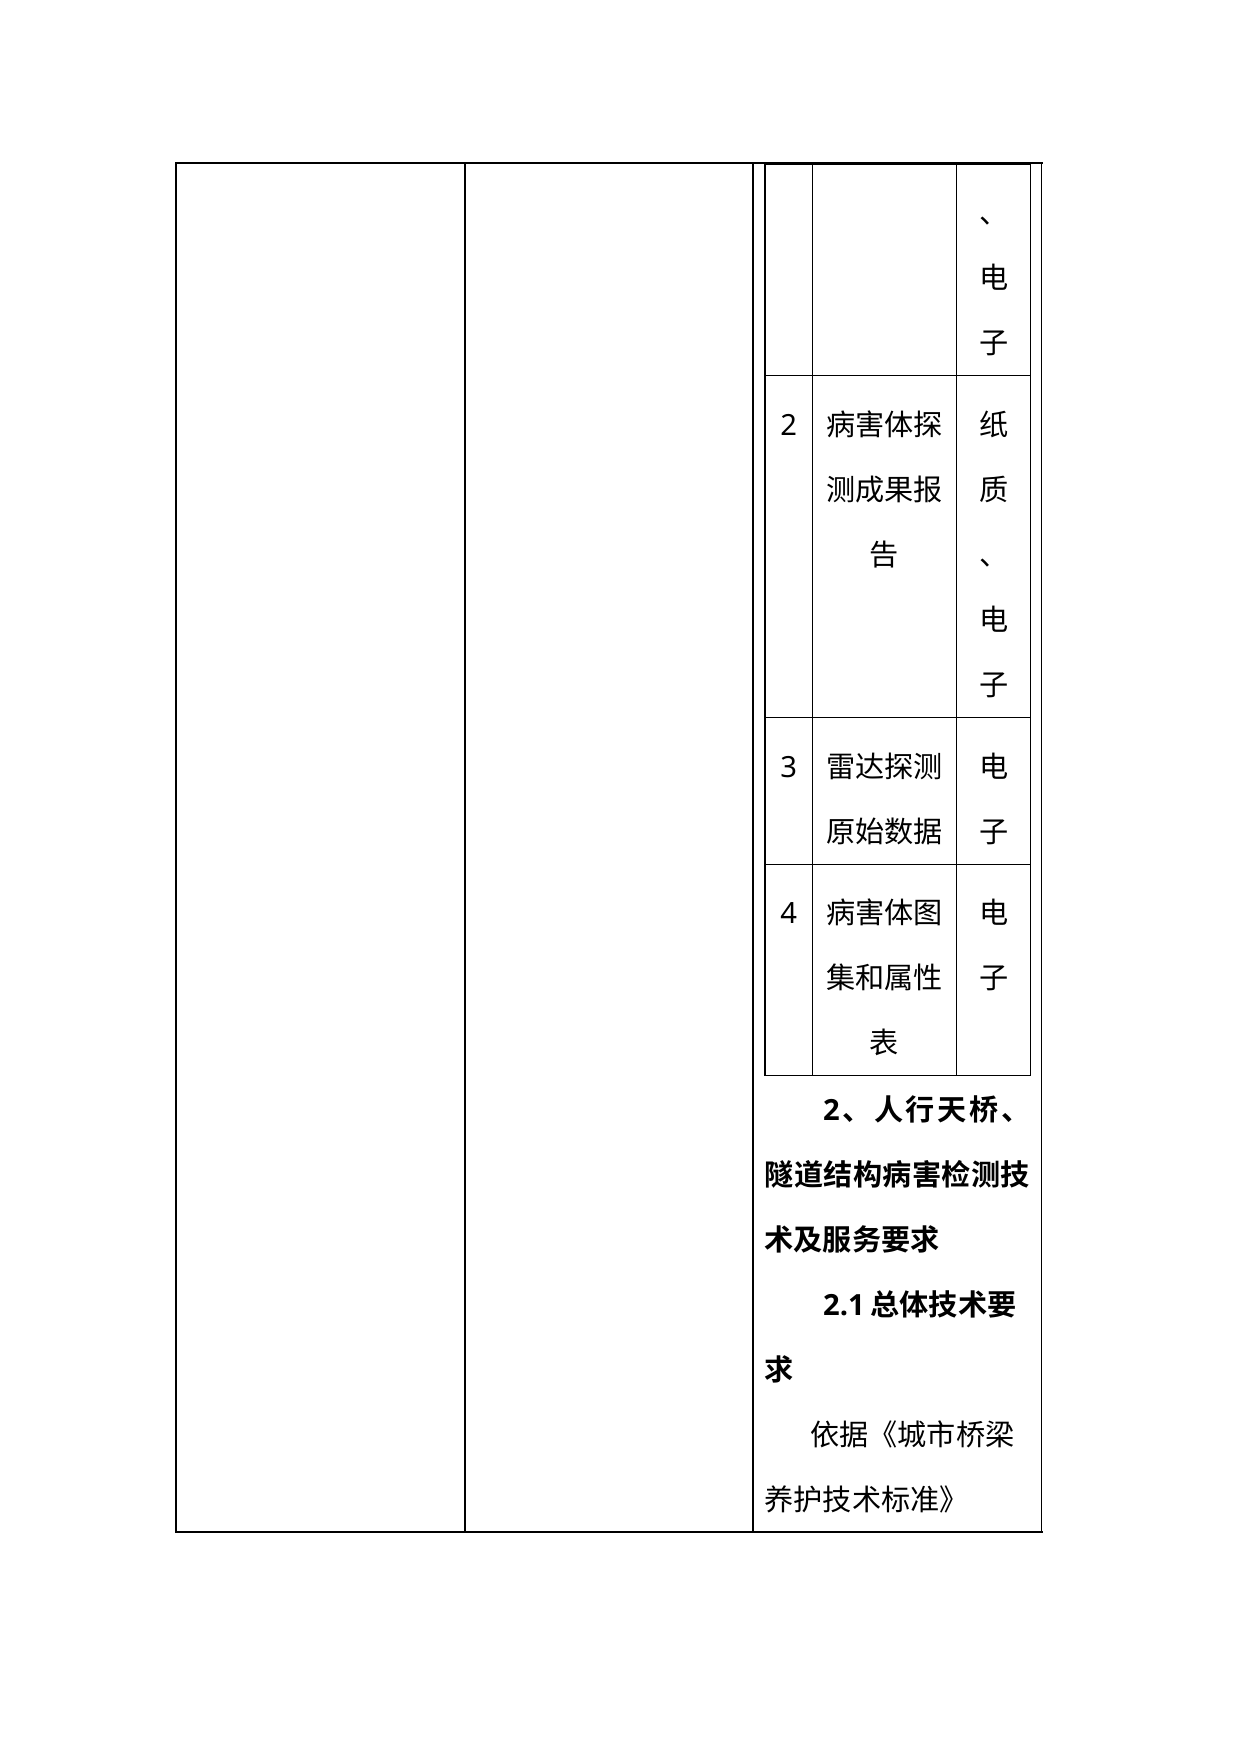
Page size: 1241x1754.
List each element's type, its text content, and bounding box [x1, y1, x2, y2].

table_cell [754, 164, 1041, 1531]
table_cell [466, 164, 752, 1531]
table_cell 1 [177, 164, 464, 1531]
